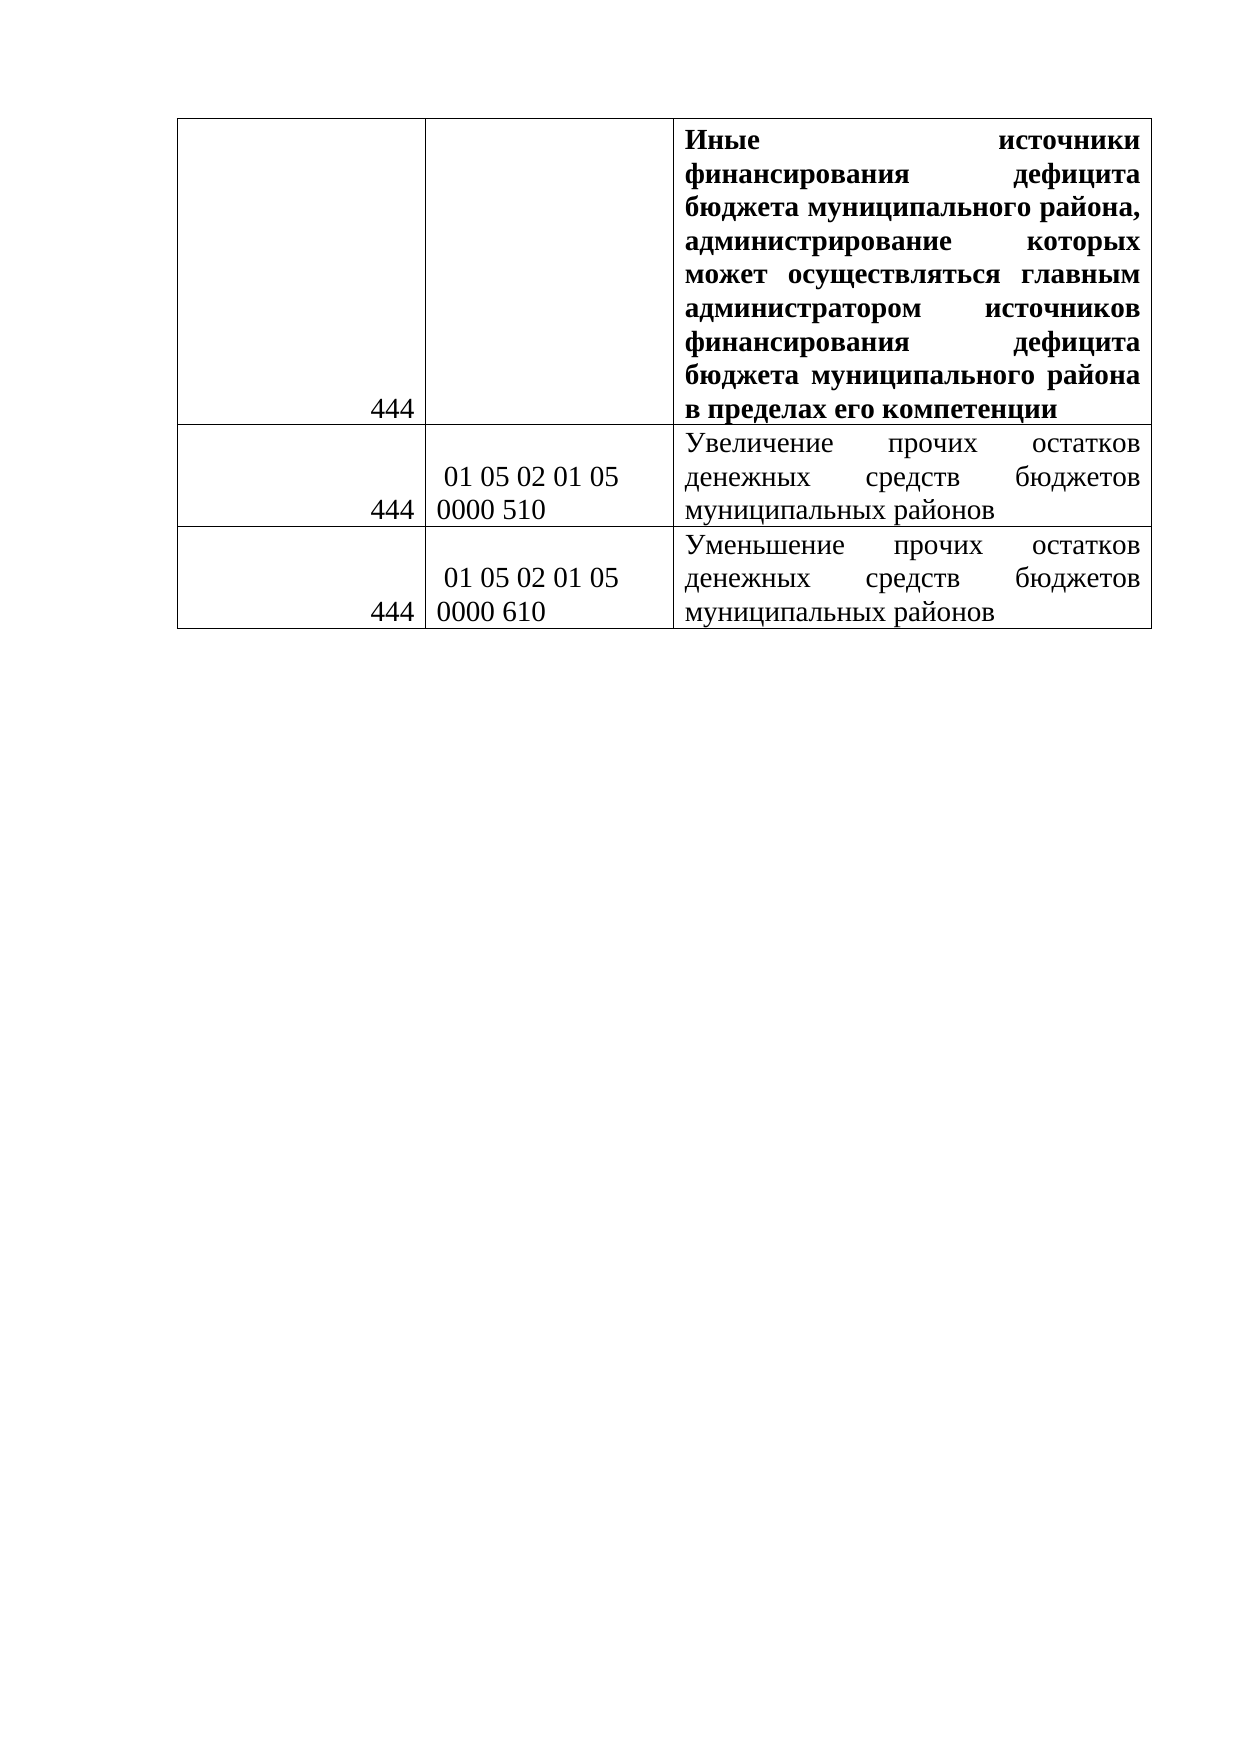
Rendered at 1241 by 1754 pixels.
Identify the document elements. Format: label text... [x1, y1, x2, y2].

table_cell Иные источники финансирования дефицита бюджета муниципального района, администрирование которых может осуществляться главным администратором источников финансирования дефицита бюджета муниципального района в пределах его компетенции [674, 119, 1151, 424]
table_cell 444 [178, 527, 425, 628]
table_cell 444 [178, 119, 425, 424]
table_cell Уменьшение прочих остатков денежных средств бюджетов муниципальных районов [674, 527, 1151, 628]
table_cell 01 05 02 01 05 0000 510 [426, 425, 673, 526]
table_cell 444 [178, 425, 425, 526]
table_cell Увеличение прочих остатков денежных средств бюджетов муниципальных районов [674, 425, 1151, 526]
table_cell 01 05 02 01 05 0000 610 [426, 527, 673, 628]
table_cell [426, 119, 673, 424]
